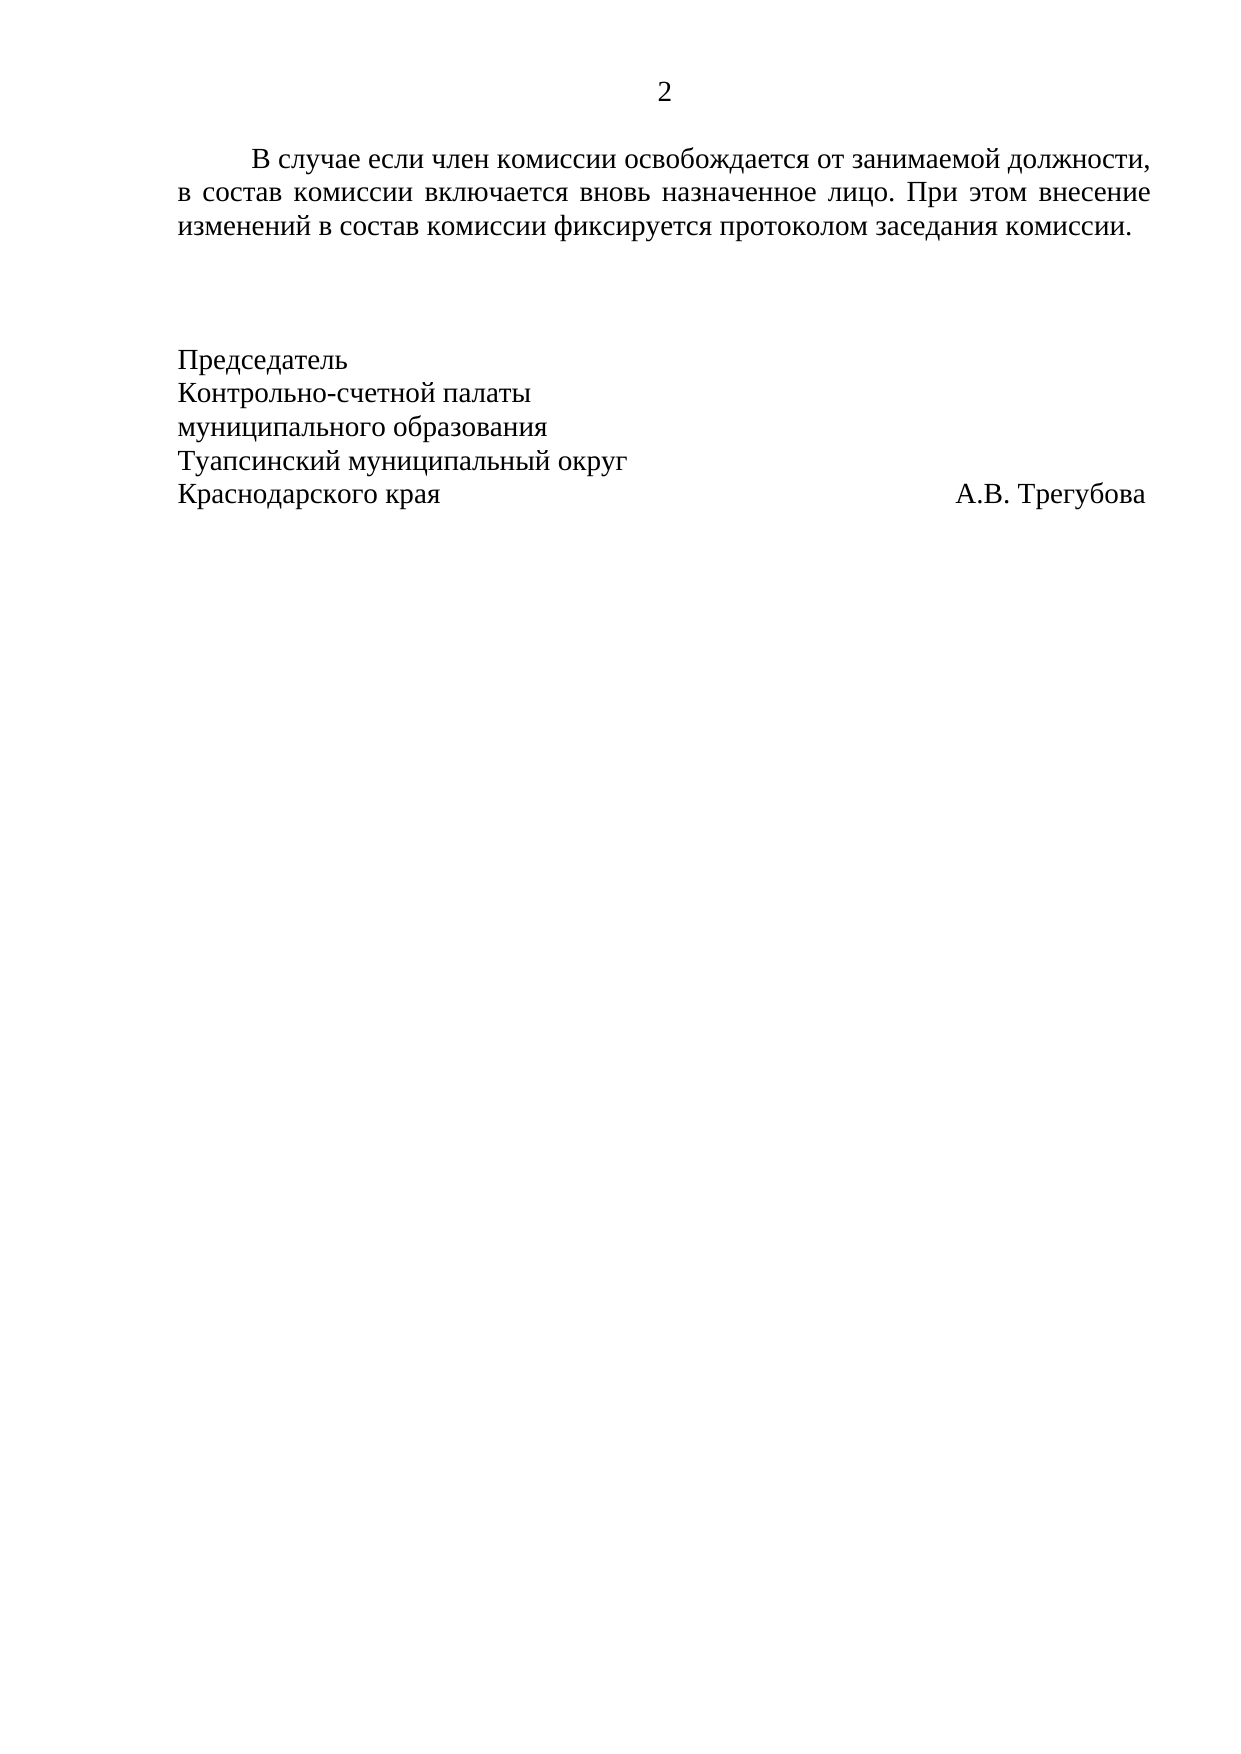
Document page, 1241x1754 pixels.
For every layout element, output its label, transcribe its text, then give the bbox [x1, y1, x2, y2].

text В случае если член комиссии освобождается от занимаемой должности, в состав комиссии включается вновь назначенное лицо. При этом внесение изменений в состав комиссии фиксируется протоколом заседания комиссии. [177, 141, 1152, 241]
text Краснодарского края А.В. Трегубова [177, 476, 1152, 510]
text Председатель [177, 342, 1152, 376]
text Контрольно-счетной палаты [177, 376, 1152, 409]
text муниципального образования [177, 409, 1152, 443]
text Туапсинский муниципальный округ [177, 443, 1152, 476]
